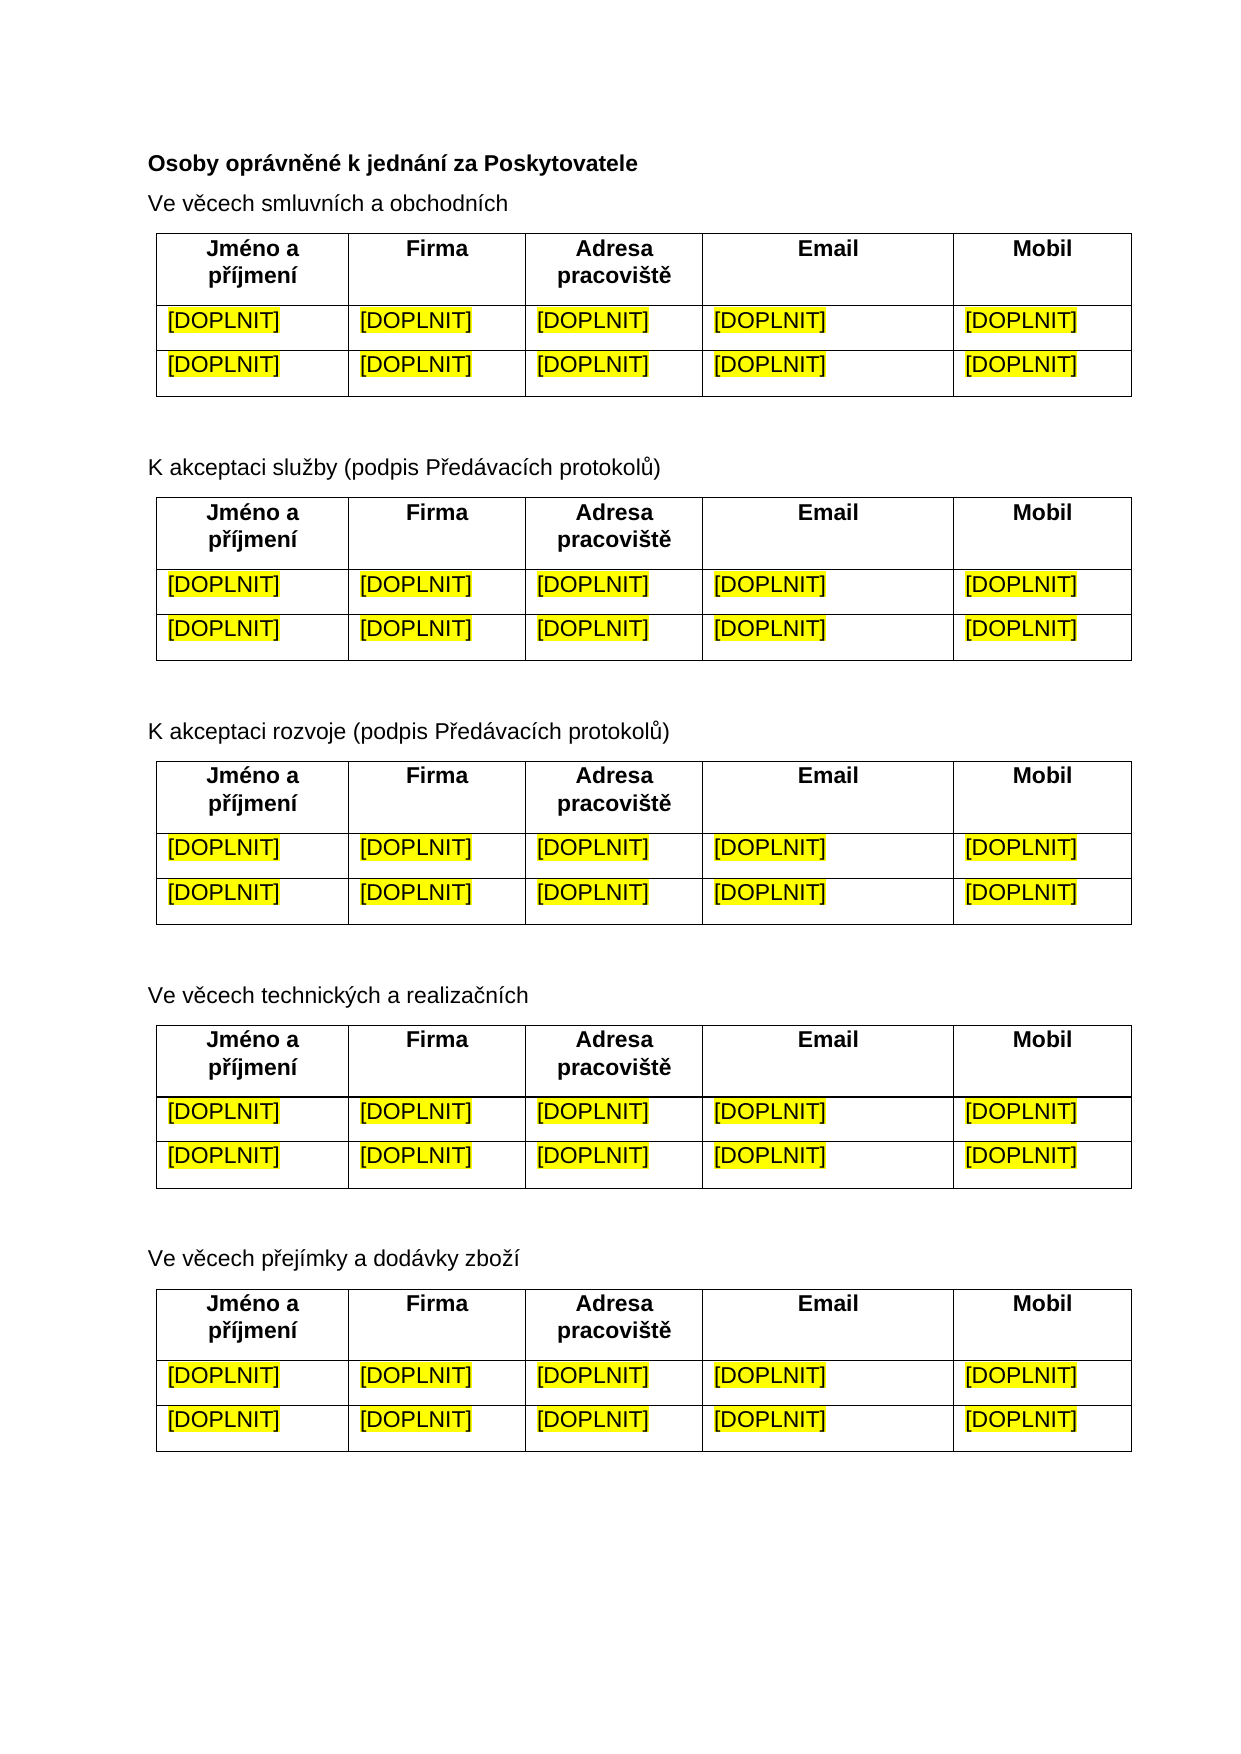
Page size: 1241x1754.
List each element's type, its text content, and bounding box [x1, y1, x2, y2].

table_cell [DOPLNIT] [703, 834, 953, 877]
table_cell [DOPLNIT] [349, 351, 525, 396]
table_cell [DOPLNIT] [157, 879, 348, 923]
table_cell [DOPLNIT] [349, 879, 525, 923]
table_header Jméno a příjmení [157, 234, 348, 305]
table_cell [DOPLNIT] [526, 615, 702, 660]
table_header Firma [349, 234, 525, 305]
table_cell [DOPLNIT] [349, 1098, 525, 1141]
table_cell [DOPLNIT] [526, 1406, 702, 1451]
table_header Email [703, 762, 953, 833]
table_header Jméno a příjmení [157, 762, 348, 833]
table_cell [DOPLNIT] [703, 351, 953, 396]
table_header Adresa pracoviště [526, 1026, 702, 1096]
table_header Firma [349, 762, 525, 833]
table_cell [DOPLNIT] [703, 1361, 953, 1405]
table_header Mobil [954, 762, 1131, 833]
table_cell [DOPLNIT] [954, 306, 1131, 350]
table_cell [DOPLNIT] [349, 1142, 525, 1187]
table_cell [DOPLNIT] [157, 351, 348, 396]
table_header Adresa pracoviště [526, 234, 702, 305]
table_header Mobil [954, 234, 1131, 305]
table_cell [DOPLNIT] [954, 879, 1131, 923]
table_cell [DOPLNIT] [349, 834, 525, 877]
table_cell [DOPLNIT] [954, 1406, 1131, 1451]
table_cell [DOPLNIT] [526, 879, 702, 923]
table_header Email [703, 1026, 953, 1096]
table_header Email [703, 1290, 953, 1360]
table_header Firma [349, 498, 525, 569]
text Ve věcech přejímky a dodávky zboží [148, 1245, 1093, 1272]
table_header Adresa pracoviště [526, 498, 702, 569]
table_cell [DOPLNIT] [526, 351, 702, 396]
table_cell [DOPLNIT] [526, 306, 702, 350]
table_header Email [703, 234, 953, 305]
table_cell [DOPLNIT] [703, 570, 953, 613]
table_cell [DOPLNIT] [954, 1361, 1131, 1405]
table_cell [DOPLNIT] [349, 570, 525, 613]
table_cell [DOPLNIT] [157, 1361, 348, 1405]
table_cell [DOPLNIT] [157, 834, 348, 877]
table_cell [DOPLNIT] [954, 570, 1131, 613]
table_cell [DOPLNIT] [703, 306, 953, 350]
table_cell [DOPLNIT] [157, 615, 348, 660]
table_header Jméno a příjmení [157, 1026, 348, 1096]
table_cell [DOPLNIT] [703, 615, 953, 660]
text Ve věcech technických a realizačních [148, 981, 1093, 1008]
table_cell [DOPLNIT] [526, 1361, 702, 1405]
table_cell [DOPLNIT] [349, 306, 525, 350]
table_header Mobil [954, 1026, 1131, 1096]
table_cell [DOPLNIT] [526, 1142, 702, 1187]
table_header Mobil [954, 498, 1131, 569]
table_cell [DOPLNIT] [349, 1361, 525, 1405]
text K akceptaci rozvoje (podpis Předávacích protokolů) [148, 717, 1093, 744]
table_cell [DOPLNIT] [157, 1142, 348, 1187]
table_cell [DOPLNIT] [157, 306, 348, 350]
table_header Adresa pracoviště [526, 1290, 702, 1360]
table_cell [DOPLNIT] [954, 834, 1131, 877]
table_cell [DOPLNIT] [703, 879, 953, 923]
table_header Jméno a příjmení [157, 498, 348, 569]
table_cell [DOPLNIT] [349, 615, 525, 660]
table_cell [DOPLNIT] [954, 1142, 1131, 1187]
table_cell [DOPLNIT] [954, 1098, 1131, 1141]
table_cell [DOPLNIT] [526, 1098, 702, 1141]
table_cell [DOPLNIT] [526, 570, 702, 613]
table_header Email [703, 498, 953, 569]
table_cell [DOPLNIT] [157, 1098, 348, 1141]
text Ve věcech smluvních a obchodních [148, 189, 1093, 216]
table_cell [DOPLNIT] [526, 834, 702, 877]
table_cell [DOPLNIT] [954, 615, 1131, 660]
table_header Firma [349, 1026, 525, 1096]
text K akceptaci služby (podpis Předávacích protokolů) [148, 453, 1093, 480]
table_cell [DOPLNIT] [703, 1098, 953, 1141]
list Osoby oprávněné k jednání za Poskytovatele [148, 148, 1093, 177]
table_header Jméno a příjmení [157, 1290, 348, 1360]
table_header Mobil [954, 1290, 1131, 1360]
table_header Adresa pracoviště [526, 762, 702, 833]
table_cell [DOPLNIT] [157, 570, 348, 613]
table_cell [DOPLNIT] [703, 1406, 953, 1451]
table_header Firma [349, 1290, 525, 1360]
table_cell [DOPLNIT] [703, 1142, 953, 1187]
table_cell [DOPLNIT] [349, 1406, 525, 1451]
table_cell [DOPLNIT] [954, 351, 1131, 396]
table_cell [DOPLNIT] [157, 1406, 348, 1451]
